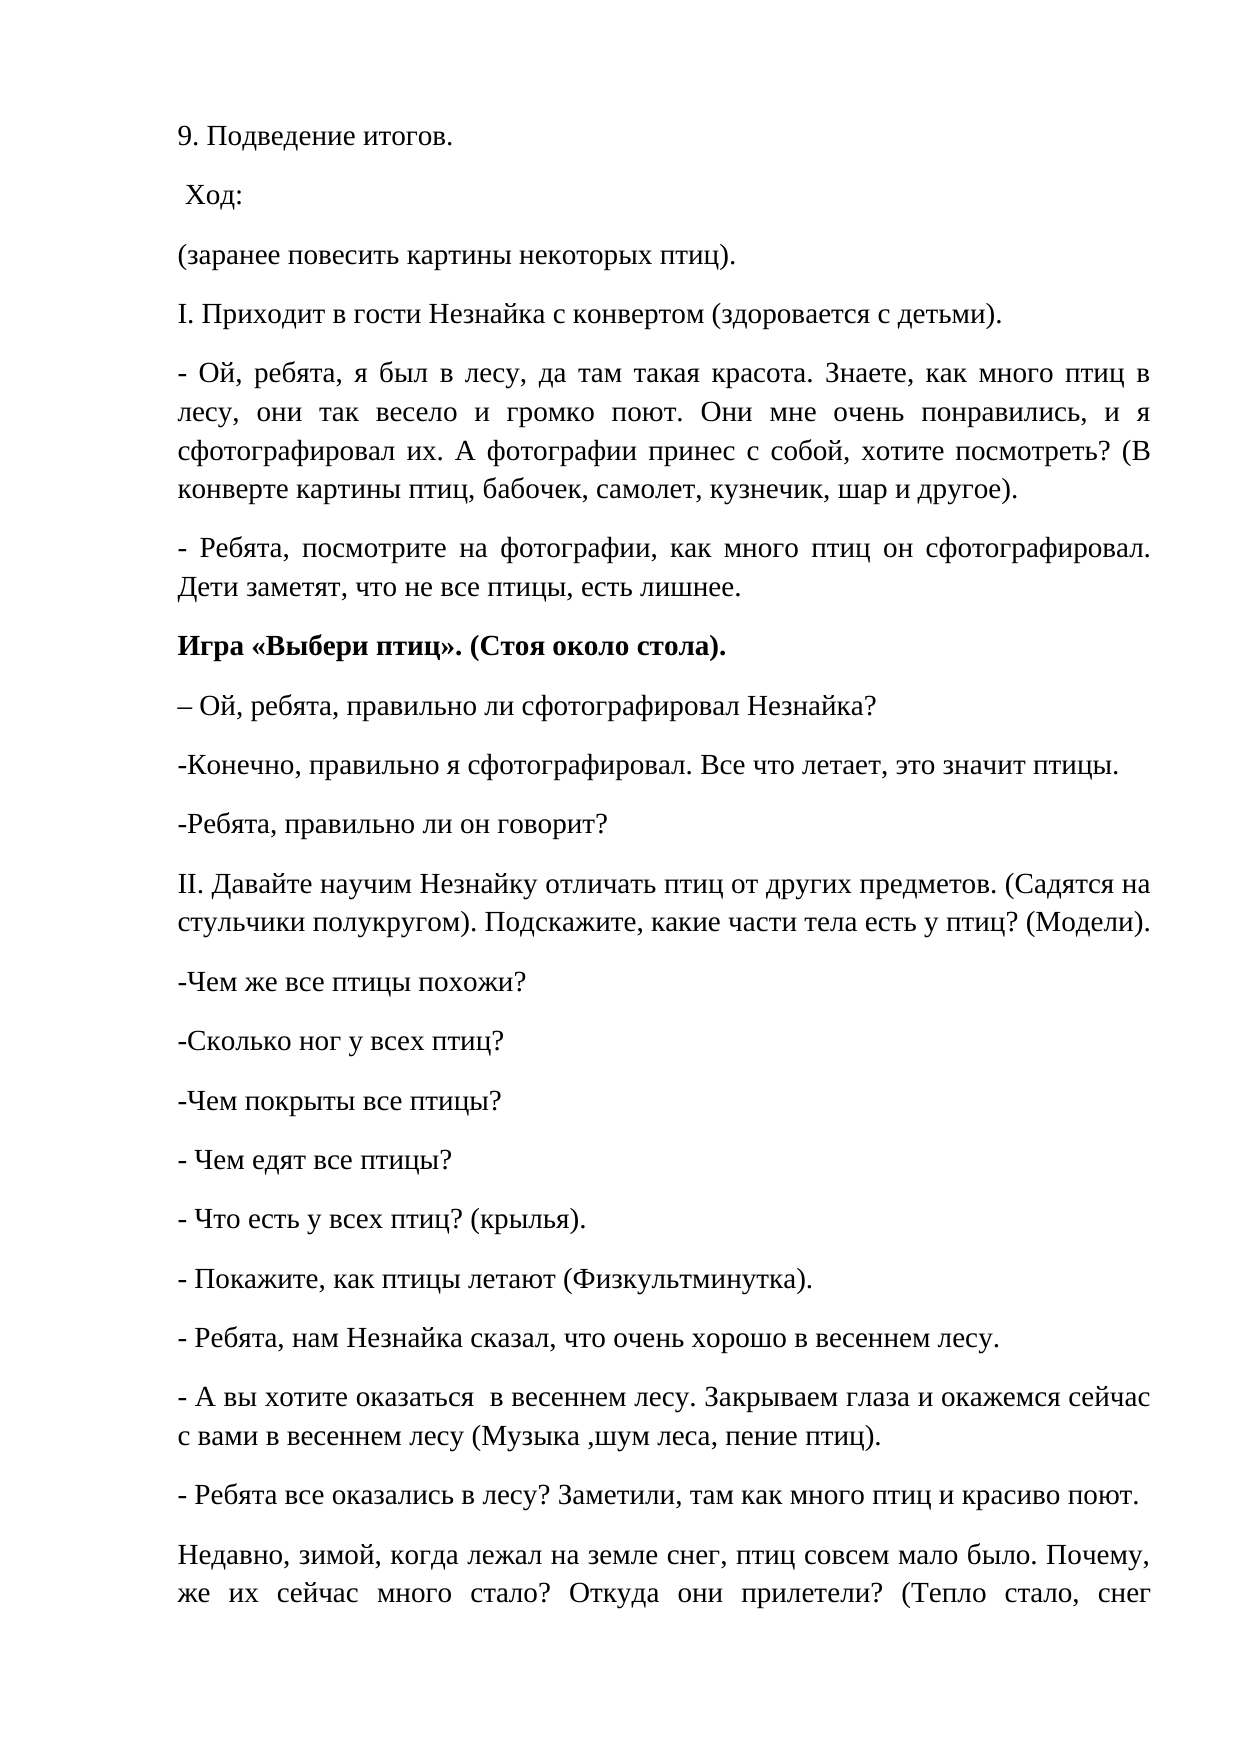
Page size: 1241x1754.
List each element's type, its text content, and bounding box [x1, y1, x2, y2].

text -Ребята, правильно ли он говорит? [177, 807, 1152, 840]
text 9. Подведение итогов. [177, 118, 1152, 152]
text - Что есть у всех птиц? (крылья). [177, 1201, 1152, 1235]
text - Ребята, посмотрите на фотографии, как много птиц он сфотографировал. Дети заметят, что не все птицы, есть лишнее. [177, 531, 1152, 603]
text -Чем покрыты все птицы? [177, 1083, 1152, 1116]
text -Конечно, правильно я сфотографировал. Все что летает, это значит птицы. [177, 747, 1152, 781]
text Ход: [177, 177, 1152, 211]
text - Покажите, как птицы летают (Физкультминутка). [177, 1261, 1152, 1294]
text -Сколько ног у всех птиц? [177, 1023, 1152, 1057]
text - Ой, ребята, я был в лесу, да там такая красота. Знаете, как много птиц в лесу, они так весело и громко поют. Они мне очень понравились, и я сфотографировал их. А фотографии принес с собой, хотите посмотреть? (В конверте картины птиц, бабочек, самолет, кузнечик, шар и другое). [177, 356, 1152, 505]
text - Ребята все оказались в лесу? Заметили, там как много птиц и красиво поют. [177, 1477, 1152, 1511]
text - Ребята, нам Незнайка сказал, что очень хорошо в весеннем лесу. [177, 1320, 1152, 1354]
text I. Приходит в гости Незнайка с конвертом (здоровается с детьми). [177, 296, 1152, 330]
text - А вы хотите оказаться в весеннем лесу. Закрываем глаза и окажемся сейчас с вами в весеннем лесу (Музыка ,шум леса, пение птиц). [177, 1379, 1152, 1452]
text - Чем едят все птицы? [177, 1142, 1152, 1176]
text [177, 1537, 1152, 1609]
text II. Давайте научим Незнайку отличать птиц от других предметов. (Садятся на стульчики полукругом). Подскажите, какие части тела есть у птиц? (Модели). [177, 866, 1152, 938]
text Игра «Выбери птиц». (Стоя около стола). [177, 628, 1152, 662]
text – Ой, ребята, правильно ли сфотографировал Незнайка? [177, 688, 1152, 721]
text (заранее повесить картины некоторых птиц). [177, 237, 1152, 270]
text -Чем же все птицы похожи? [177, 964, 1152, 997]
